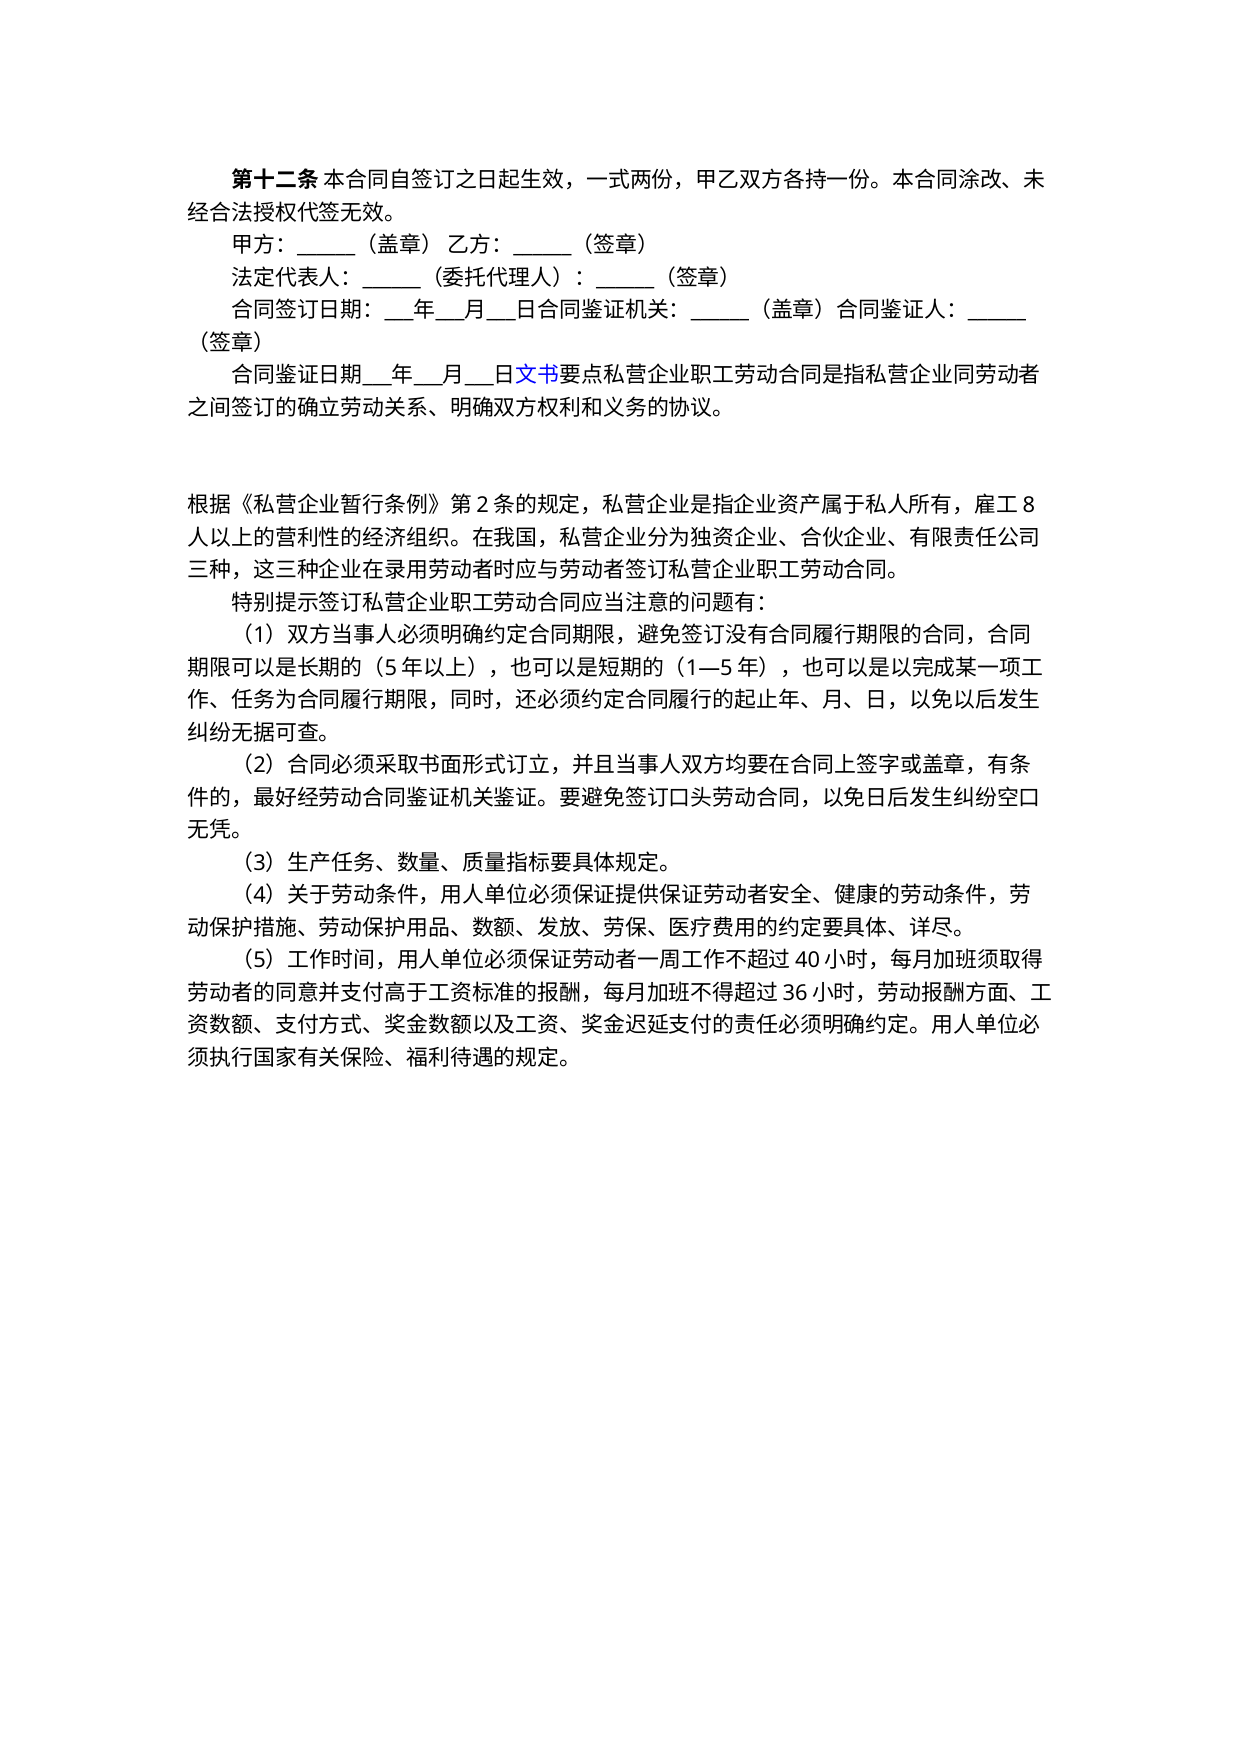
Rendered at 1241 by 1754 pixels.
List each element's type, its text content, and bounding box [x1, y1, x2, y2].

text （3）生产任务、数量、质量指标要具体规定。 [187, 844, 1053, 877]
text （2）合同必须采取书面形式订立，并且当事人双方均要在合同上签字或盖章，有条件的，最好经劳动合同鉴证机关鉴证。要避免签订口头劳动合同，以免日后发生纠纷空口无凭。 [187, 747, 1053, 844]
text 法定代表人：______（委托代理人）：______（签章） [187, 259, 1053, 292]
text （1）双方当事人必须明确约定合同期限，避免签订没有合同履行期限的合同，合同期限可以是长期的（5年以上），也可以是短期的（1—5年），也可以是以完成某一项工作、任务为合同履行期限，同时，还必须约定合同履行的起止年、月、日，以免以后发生纠纷无据可查。 [187, 617, 1053, 747]
text 合同鉴证日期___年___月___日文书要点私营企业职工劳动合同是指私营企业同劳动者之间签订的确立劳动关系、明确双方权利和义务的协议。 [187, 357, 1053, 422]
text 根据《私营企业暂行条例》第2条的规定，私营企业是指企业资产属于私人所有，雇工8人以上的营利性的经济组织。在我国，私营企业分为独资企业、合伙企业、有限责任公司三种，这三种企业在录用劳动者时应与劳动者签订私营企业职工劳动合同。 [187, 487, 1053, 584]
text 合同签订日期：___年___月___日合同鉴证机关：______（盖章）合同鉴证人：______（签章） [187, 292, 1053, 357]
text 第十二条 本合同自签订之日起生效，一式两份，甲乙双方各持一份。本合同涂改、未经合法授权代签无效。 [187, 162, 1053, 227]
text 特别提示签订私营企业职工劳动合同应当注意的问题有： [187, 584, 1053, 617]
text （5）工作时间，用人单位必须保证劳动者一周工作不超过40小时，每月加班须取得劳动者的同意并支付高于工资标准的报酬，每月加班不得超过36小时，劳动报酬方面、工资数额、支付方式、奖金数额以及工资、奖金迟延支付的责任必须明确约定。用人单位必须执行国家有关保险、福利待遇的规定。 [187, 942, 1053, 1072]
text 甲方：______（盖章） 乙方：______（签章） [187, 227, 1053, 259]
text （4）关于劳动条件，用人单位必须保证提供保证劳动者安全、健康的劳动条件，劳动保护措施、劳动保护用品、数额、发放、劳保、医疗费用的约定要具体、详尽。 [187, 877, 1053, 942]
